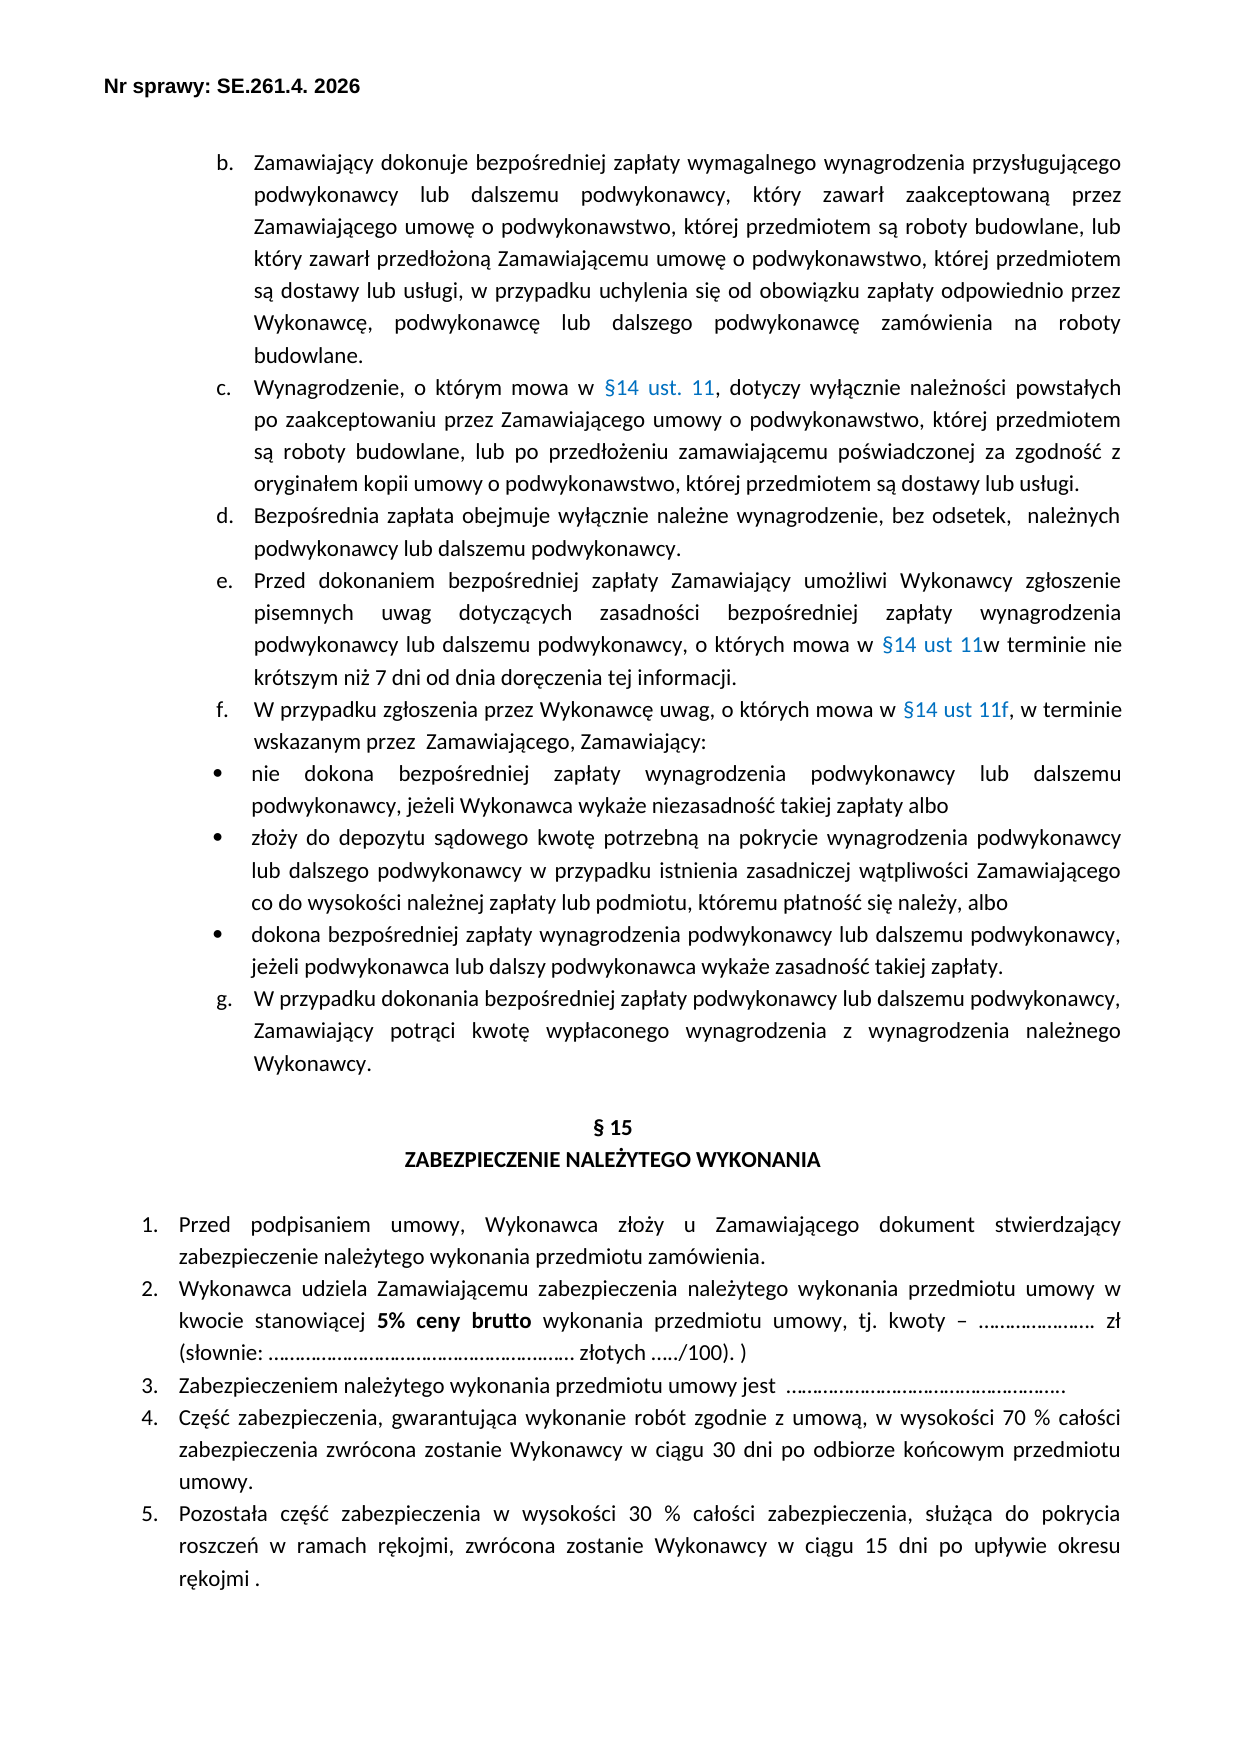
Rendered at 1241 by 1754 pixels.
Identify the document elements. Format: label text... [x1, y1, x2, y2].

list Zamawiający dokonuje bezpośredniej zapłaty wymagalnego wynagrodzenia przysługującego podwykonawcy lub dalszemu podwykonawcy, który zawarł zaakceptowaną przez Zamawiającego umowę o podwykonawstwo, której przedmiotem są roboty budowlane, lub który zawarł przedłożoną Zamawiającemu umowę o podwykonawstwo, której przedmiotem są dostawy lub usługi, w przypadku uchylenia się od obowiązku zapłaty odpowiednio przez Wykonawcę, podwykonawcę lub dalszego podwykonawcę zamówienia na roboty budowlane. [216, 148, 1122, 369]
list Przed podpisaniem umowy, Wykonawca złoży u Zamawiającego dokument stwierdzający zabezpieczenie należytego wykonania przedmiotu zamówienia. [141, 1210, 1122, 1270]
list złoży do depozytu sądowego kwotę potrzebną na pokrycie wynagrodzenia podwykonawcy lub dalszego podwykonawcy w przypadku istnienia zasadniczej wątpliwości Zamawiającego co do wysokości należnej zapłaty lub podmiotu, któremu płatność się należy, albo [214, 823, 1122, 916]
list dokona bezpośredniej zapłaty wynagrodzenia podwykonawcy lub dalszemu podwykonawcy, jeżeli podwykonawca lub dalszy podwykonawca wykaże zasadność takiej zapłaty. [214, 920, 1122, 980]
list Pozostała część zabezpieczenia w wysokości 30 % całości zabezpieczenia, służąca do pokrycia roszczeń w ramach rękojmi, zwrócona zostanie Wykonawcy w ciągu 15 dni po upływie okresu rękojmi . [141, 1499, 1122, 1592]
list W przypadku zgłoszenia przez Wykonawcę uwag, o których mowa w §14 ust 11f, w terminie wskazanym przez Zamawiającego, Zamawiający: [216, 695, 1122, 755]
list Część zabezpieczenia, gwarantująca wykonanie robót zgodnie z umową, w wysokości 70 % całości zabezpieczenia zwrócona zostanie Wykonawcy w ciągu 30 dni po odbiorze końcowym przedmiotu umowy. [141, 1403, 1122, 1495]
list Bezpośrednia zapłata obejmuje wyłącznie należne wynagrodzenie, bez odsetek, należnych podwykonawcy lub dalszemu podwykonawcy. [216, 502, 1122, 562]
list Przed dokonaniem bezpośredniej zapłaty Zamawiający umożliwi Wykonawcy zgłoszenie pisemnych uwag dotyczących zasadności bezpośredniej zapłaty wynagrodzenia podwykonawcy lub dalszemu podwykonawcy, o których mowa w §14 ust 11w terminie nie krótszym niż 7 dni od dnia doręczenia tej informacji. [216, 566, 1122, 691]
list nie dokona bezpośredniej zapłaty wynagrodzenia podwykonawcy lub dalszemu podwykonawcy, jeżeli Wykonawca wykaże niezasadność takiej zapłaty albo [214, 759, 1122, 819]
text ZABEZPIECZENIE NALEŻYTEGO WYKONANIA [103, 1145, 1122, 1173]
text § 15 [103, 1113, 1122, 1141]
list Wykonawca udziela Zamawiającemu zabezpieczenia należytego wykonania przedmiotu umowy w kwocie stanowiącej 5% ceny brutto wykonania przedmiotu umowy, tj. kwoty – …………………. zł (słownie: …………………………………………….…… złotych …../100). ) [141, 1274, 1122, 1367]
list Zabezpieczeniem należytego wykonania przedmiotu umowy jest …………………………………………….. [141, 1371, 1122, 1399]
list Wynagrodzenie, o którym mowa w §14 ust. 11, dotyczy wyłącznie należności powstałych po zaakceptowaniu przez Zamawiającego umowy o podwykonawstwo, której przedmiotem są roboty budowlane, lub po przedłożeniu zamawiającemu poświadczonej za zgodność z oryginałem kopii umowy o podwykonawstwo, której przedmiotem są dostawy lub usługi. [216, 373, 1122, 497]
list W przypadku dokonania bezpośredniej zapłaty podwykonawcy lub dalszemu podwykonawcy, Zamawiający potrąci kwotę wypłaconego wynagrodzenia z wynagrodzenia należnego Wykonawcy. [216, 984, 1122, 1077]
